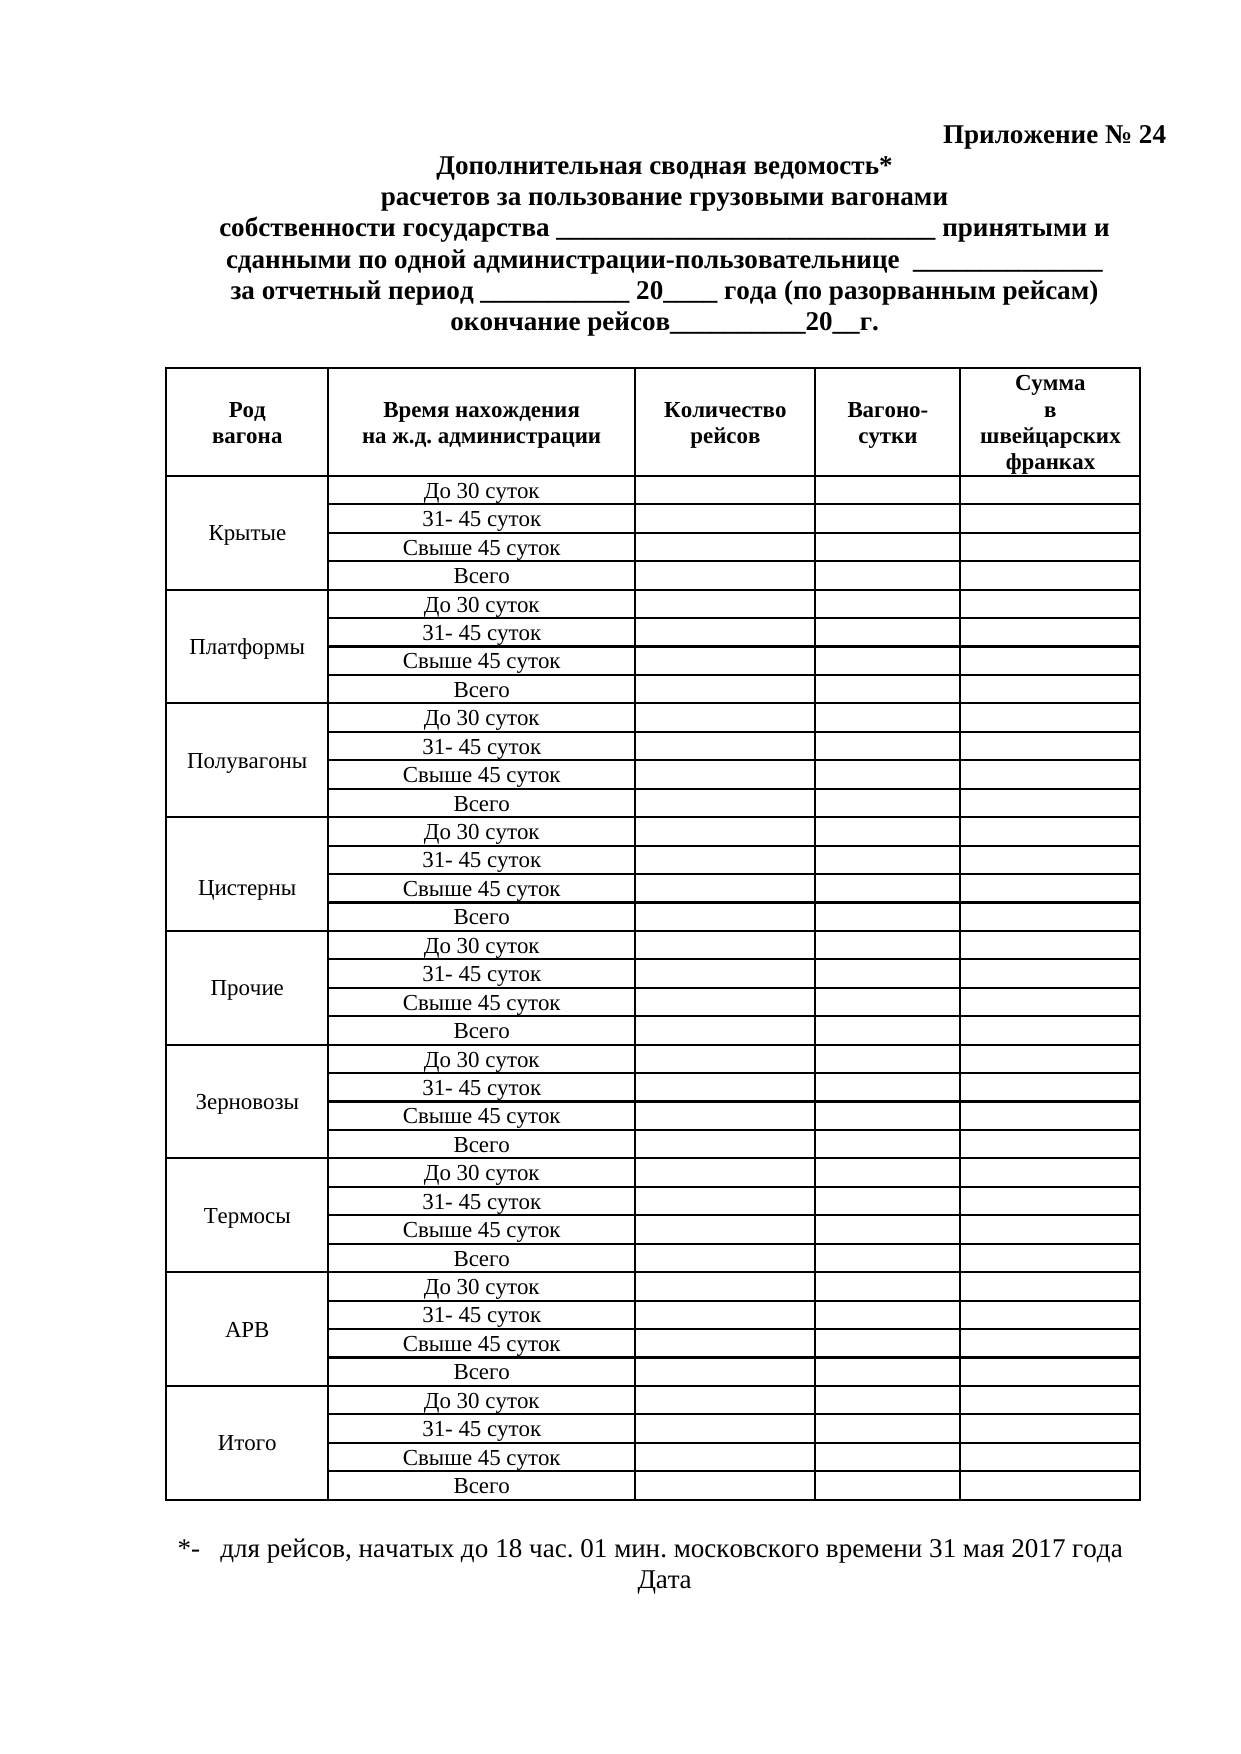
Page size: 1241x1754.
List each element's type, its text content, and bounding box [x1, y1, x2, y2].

table_cell [961, 1131, 1139, 1157]
table_cell [636, 1103, 814, 1129]
table_cell [636, 1302, 814, 1328]
table_cell [961, 1273, 1139, 1299]
table_cell До 30 суток [329, 932, 634, 958]
table_cell 31- 45 суток [329, 1188, 634, 1214]
table_cell [816, 1415, 959, 1442]
table_cell [961, 477, 1139, 503]
table_cell [961, 534, 1139, 560]
table_cell [636, 1472, 814, 1498]
table_cell [816, 818, 959, 844]
table_cell [961, 1359, 1139, 1385]
table_cell Всего [329, 1472, 634, 1498]
table_cell [961, 704, 1139, 731]
table_cell [961, 818, 1139, 844]
table_cell [816, 989, 959, 1015]
table_cell [961, 1330, 1139, 1356]
text Дата [177, 1563, 1152, 1594]
text Приложение № 24 [0, 118, 1166, 149]
table_cell [636, 761, 814, 788]
table_cell 31- 45 суток [329, 960, 634, 987]
table_cell До 30 суток [329, 477, 634, 503]
table_cell [961, 1415, 1139, 1442]
table_cell [816, 1188, 959, 1214]
table_cell Прочие [167, 932, 327, 1043]
table_cell [636, 932, 814, 958]
table_cell Всего [329, 562, 634, 588]
table_cell [636, 477, 814, 503]
table_cell [636, 1017, 814, 1043]
table_cell До 30 суток [329, 1387, 634, 1413]
table_cell [816, 591, 959, 617]
table_header Вагоно-сутки [816, 369, 959, 475]
table_cell [636, 818, 814, 844]
table_cell [961, 989, 1139, 1015]
table_cell [816, 733, 959, 759]
table_cell До 30 суток [329, 818, 634, 844]
table_cell [636, 562, 814, 588]
table_cell [816, 790, 959, 816]
table_cell [961, 1245, 1139, 1271]
table_cell 31- 45 суток [329, 847, 634, 873]
table_cell Всего [329, 676, 634, 702]
text расчетов за пользование грузовыми вагонами [177, 180, 1152, 212]
table_cell [816, 534, 959, 560]
table_cell Свыше 45 суток [329, 1330, 634, 1356]
table_cell [816, 1359, 959, 1385]
table_cell [816, 704, 959, 731]
table_cell [636, 1330, 814, 1356]
table_cell Всего [329, 904, 634, 930]
table_cell [816, 1387, 959, 1413]
table_cell [961, 676, 1139, 702]
table_cell Свыше 45 суток [329, 1444, 634, 1470]
table_cell [816, 1017, 959, 1043]
table_cell Зерновозы [167, 1046, 327, 1157]
text окончание рейсов__________20__г. [177, 305, 1152, 336]
table_cell [636, 1188, 814, 1214]
table_cell [636, 1273, 814, 1299]
table_cell [636, 790, 814, 816]
table_cell [636, 1131, 814, 1157]
table_header Сумма в швейцарских франках [961, 369, 1139, 475]
table_cell Свыше 45 суток [329, 534, 634, 560]
table_cell [961, 1472, 1139, 1498]
table_cell Свыше 45 суток [329, 1103, 634, 1129]
table_cell До 30 суток [329, 591, 634, 617]
table_cell [816, 562, 959, 588]
table_cell [961, 1017, 1139, 1043]
table_cell [816, 932, 959, 958]
table_cell Свыше 45 суток [329, 648, 634, 674]
table_cell 31- 45 суток [329, 1415, 634, 1442]
table_cell [816, 1245, 959, 1271]
table_cell 31- 45 суток [329, 619, 634, 645]
table_cell [961, 847, 1139, 873]
table_cell [961, 1046, 1139, 1072]
table_cell [961, 1074, 1139, 1100]
table_header Количество рейсов [636, 369, 814, 475]
table_cell Всего [329, 1245, 634, 1271]
table_cell [636, 1415, 814, 1442]
text Дополнительная сводная ведомость* [177, 149, 1152, 180]
table_cell [961, 1302, 1139, 1328]
table_cell [816, 761, 959, 788]
table_cell [961, 761, 1139, 788]
table_cell [816, 1074, 959, 1100]
table_cell [816, 1444, 959, 1470]
table_cell [961, 1188, 1139, 1214]
table_cell [816, 1046, 959, 1072]
table_cell [816, 1159, 959, 1186]
table_cell [816, 619, 959, 645]
table_cell [961, 733, 1139, 759]
table_header Род вагона [167, 369, 327, 475]
table_cell [961, 932, 1139, 958]
table_cell [636, 733, 814, 759]
table_cell [816, 505, 959, 532]
table_cell [816, 904, 959, 930]
table_cell [636, 1216, 814, 1243]
table_cell [961, 904, 1139, 930]
table_cell Свыше 45 суток [329, 875, 634, 901]
table_header Время нахождения на ж.д. администрации [329, 369, 634, 475]
table_cell 31- 45 суток [329, 1074, 634, 1100]
table_cell До 30 суток [329, 704, 634, 731]
table_cell [816, 676, 959, 702]
table_cell Всего [329, 790, 634, 816]
table_cell АРВ [167, 1273, 327, 1385]
table_cell [816, 960, 959, 987]
table_cell Цистерны [167, 818, 327, 930]
table_cell [636, 534, 814, 560]
table_cell [961, 648, 1139, 674]
table_cell Всего [329, 1359, 634, 1385]
table_cell [961, 1387, 1139, 1413]
table_cell Крытые [167, 477, 327, 588]
table_cell 31- 45 суток [329, 1302, 634, 1328]
table_cell Термосы [167, 1159, 327, 1271]
table_cell [961, 1444, 1139, 1470]
table_cell [961, 619, 1139, 645]
table_cell [816, 1131, 959, 1157]
table_cell Свыше 45 суток [329, 1216, 634, 1243]
table_cell Полувагоны [167, 704, 327, 816]
table_cell [816, 648, 959, 674]
table_cell [961, 591, 1139, 617]
table_cell Свыше 45 суток [329, 761, 634, 788]
table_cell [816, 1103, 959, 1129]
table_cell [636, 648, 814, 674]
table_cell [636, 676, 814, 702]
table_cell [961, 1103, 1139, 1129]
table_cell [636, 704, 814, 731]
table_cell Свыше 45 суток [329, 989, 634, 1015]
table_cell [961, 505, 1139, 532]
table_cell [961, 960, 1139, 987]
table_cell До 30 суток [329, 1046, 634, 1072]
table_cell [816, 1273, 959, 1299]
table_cell [961, 1216, 1139, 1243]
table_cell 31- 45 суток [329, 733, 634, 759]
table_cell [636, 1046, 814, 1072]
table_cell [636, 505, 814, 532]
table_cell [636, 1387, 814, 1413]
table_cell Итого [167, 1387, 327, 1498]
table_cell [636, 904, 814, 930]
table_cell [636, 1245, 814, 1271]
table_cell [816, 847, 959, 873]
table_cell [816, 1330, 959, 1356]
table_cell Платформы [167, 591, 327, 702]
table_cell [961, 1159, 1139, 1186]
table_cell [961, 875, 1139, 901]
table_cell [636, 1074, 814, 1100]
table_cell [636, 989, 814, 1015]
table_cell Всего [329, 1131, 634, 1157]
table_cell [816, 1302, 959, 1328]
table_cell [816, 1216, 959, 1243]
text собственности государства ____________________________ принятыми и сданными по одной администрации-пользовательнице ______________ за отчетный период ___________ 20____ года (по разорванным рейсам) [177, 212, 1152, 305]
table_cell [636, 960, 814, 987]
table_cell 31- 45 суток [329, 505, 634, 532]
table_cell До 30 суток [329, 1159, 634, 1186]
table_cell [816, 1472, 959, 1498]
table_cell [636, 1444, 814, 1470]
table_cell [816, 477, 959, 503]
table_cell [961, 562, 1139, 588]
table_cell [636, 619, 814, 645]
table_cell [636, 847, 814, 873]
table_cell [636, 591, 814, 617]
table_cell [961, 790, 1139, 816]
table_cell До 30 суток [329, 1273, 634, 1299]
table_cell [636, 1359, 814, 1385]
table_cell [636, 875, 814, 901]
table_cell Всего [329, 1017, 634, 1043]
text *- для рейсов, начатых до 18 час. 01 мин. московского времени 31 мая 2017 года [177, 1532, 1152, 1563]
table_cell [636, 1159, 814, 1186]
table_cell [816, 875, 959, 901]
